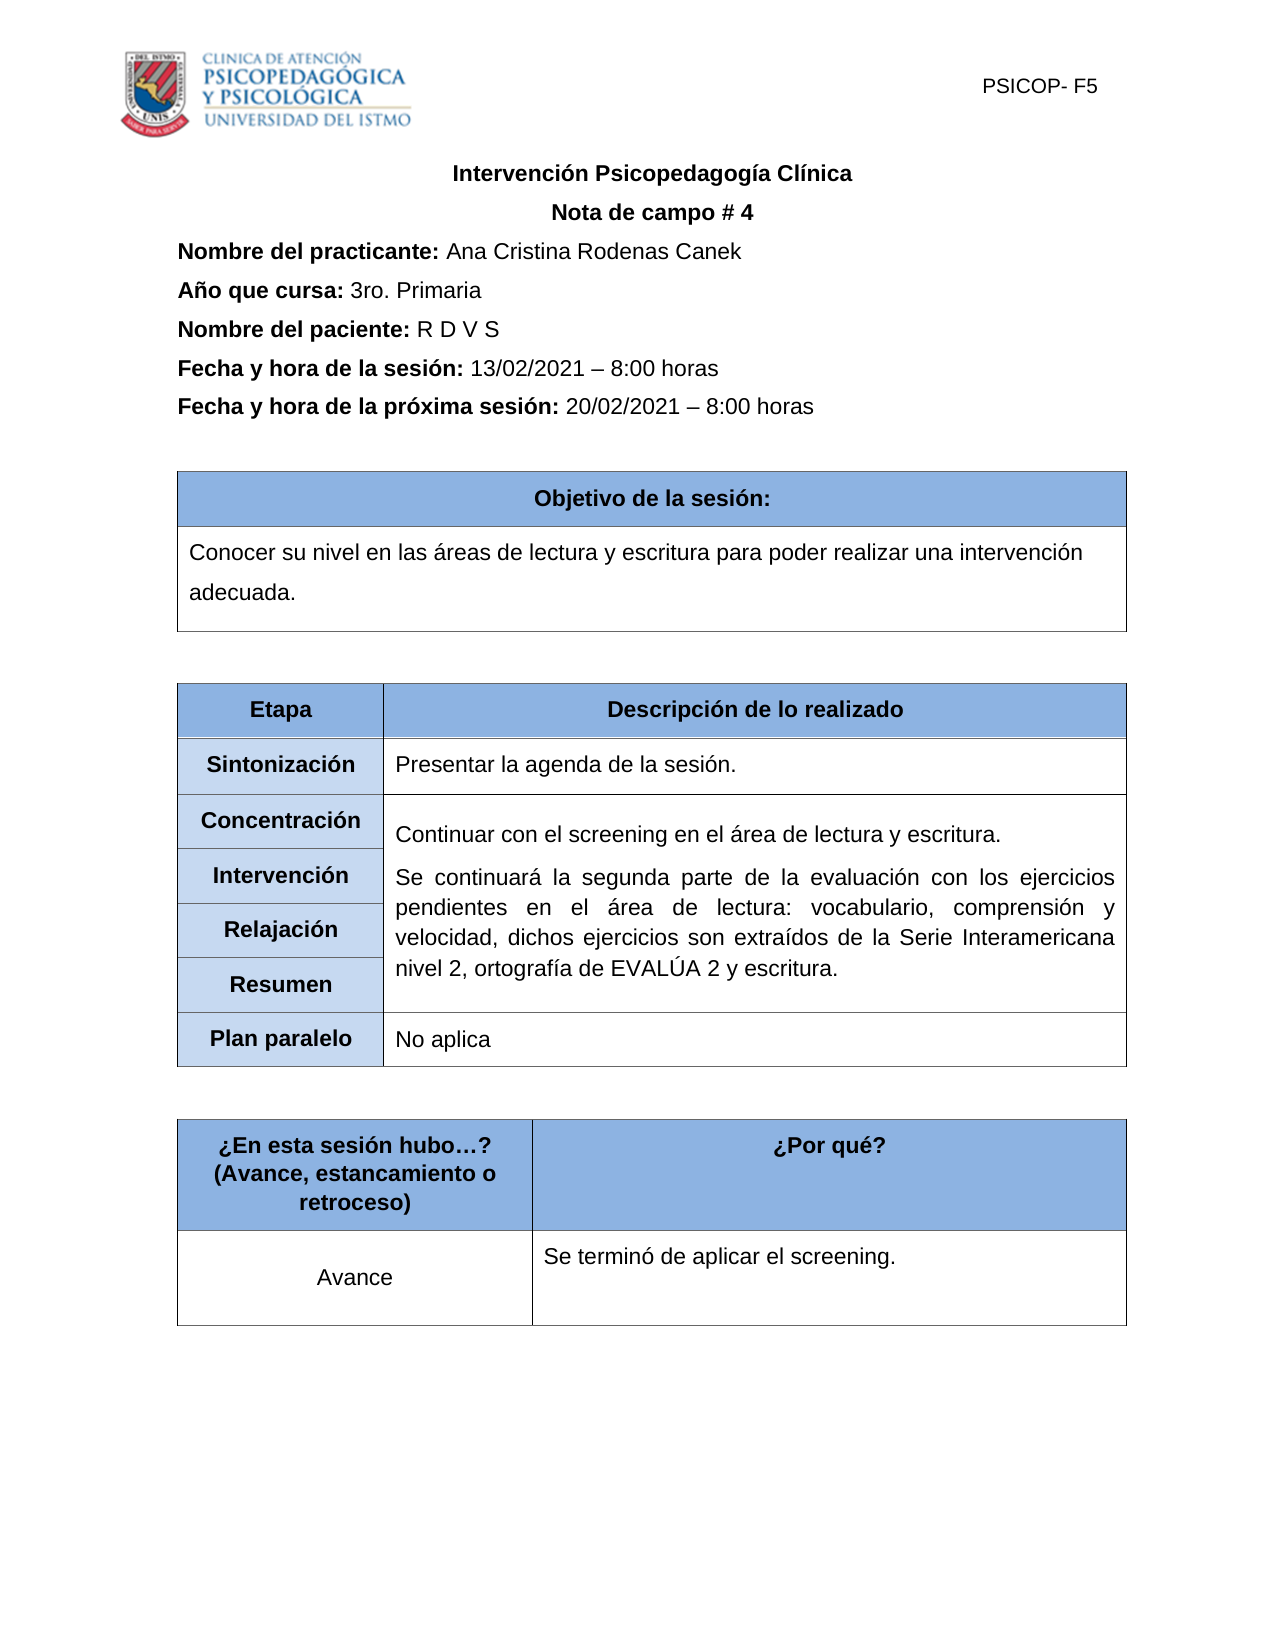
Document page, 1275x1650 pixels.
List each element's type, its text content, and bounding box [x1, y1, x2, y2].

table_header Etapa [178, 684, 383, 737]
table_header ¿Por qué? [533, 1120, 1126, 1230]
text Fecha y hora de la sesión: 13/02/2021 – 8:00 horas [177, 354, 1127, 381]
text Intervención Psicopedagogía Clínica [177, 160, 1127, 187]
table_cell Presentar la agenda de la sesión. [384, 739, 1126, 794]
text Nota de campo # 4 [177, 199, 1127, 225]
table_header Objetivo de la sesión: [178, 472, 1126, 526]
picture [65, 20, 437, 148]
text Año que cursa: 3ro. Primaria [177, 277, 1127, 303]
table_cell Sintonización [178, 739, 383, 794]
table_cell Continuar con el screening en el área de lectura y escritura. Se continuará la segunda parte de la evaluación con los ejercicios pendientes en el área de lectura: vocabulario, comprensión y velocidad, dichos ejercicios son extraídos de la Serie Interamericana nivel 2, ortografía de EVALÚA 2 y escritura. [384, 795, 1126, 1012]
table_cell Avance [178, 1231, 532, 1325]
table_cell Resumen [178, 958, 383, 1012]
table_cell Conocer su nivel en las áreas de lectura y escritura para poder realizar una intervención adecuada. [178, 527, 1126, 631]
text Nombre del practicante: Ana Cristina Rodenas Canek [177, 238, 1127, 264]
table_cell Se terminó de aplicar el screening. [533, 1231, 1126, 1325]
table_header Descripción de lo realizado [384, 684, 1126, 737]
text Fecha y hora de la próxima sesión: 20/02/2021 – 8:00 horas [177, 393, 1127, 420]
table_cell No aplica [384, 1013, 1126, 1066]
table_cell Intervención [178, 849, 383, 903]
table_cell Plan paralelo [178, 1013, 383, 1066]
table_cell Concentración [178, 795, 383, 848]
table_cell Relajación [178, 904, 383, 957]
table_header ¿En esta sesión hubo…? (Avance, estancamiento o retroceso) [178, 1120, 532, 1230]
text Nombre del paciente: R D V S [177, 316, 1127, 342]
